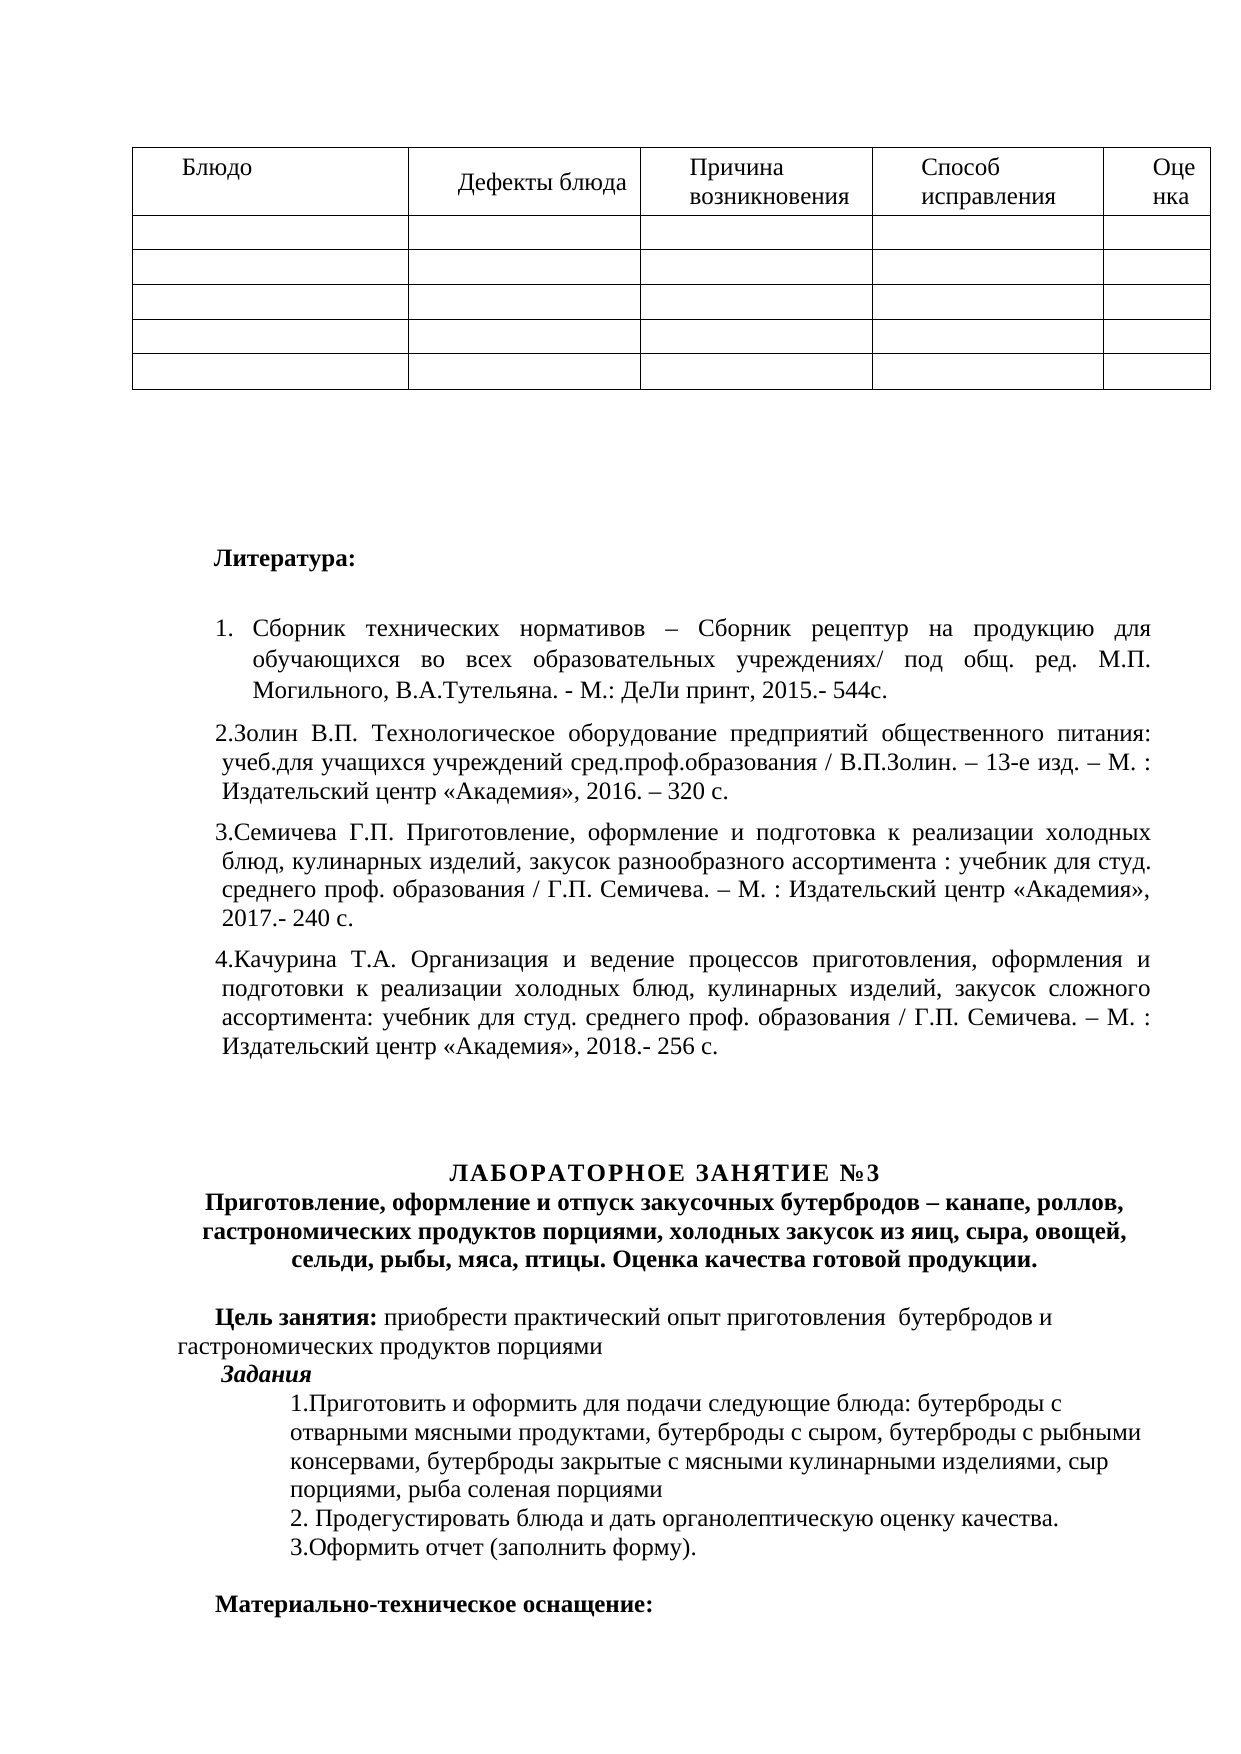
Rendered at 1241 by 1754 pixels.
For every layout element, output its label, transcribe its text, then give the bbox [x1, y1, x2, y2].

table_header Способ исправления [873, 148, 1103, 215]
table_header Блюдо [133, 148, 408, 215]
table_cell [409, 216, 640, 249]
table_cell [133, 285, 408, 318]
table_cell [873, 354, 1103, 389]
table_cell [873, 320, 1103, 353]
table_cell [1104, 320, 1210, 353]
text Лабораторное Занятие №3 [177, 1158, 1152, 1187]
text Цель занятия: приобрести практический опыт приготовления бутербродов и гастрономических продуктов порциями [177, 1302, 1152, 1359]
text 1.Приготовить и оформить для подачи следующие блюда: бутерброды с отварными мясными продуктами, бутерброды с сыром, бутерброды с рыбными консервами, бутерброды закрытые с мясными кулинарными изделиями, сыр порциями, рыба соленая порциями [290, 1388, 1152, 1503]
table_header Причина возникновения [641, 148, 872, 215]
table_cell [641, 216, 872, 249]
table_header Оценка [1104, 148, 1210, 215]
table_cell [641, 285, 872, 318]
table_header Дефекты блюда [409, 148, 640, 215]
table_cell [409, 285, 640, 318]
table_cell [641, 354, 872, 389]
text 3.Семичева Г.П. Приготовление, оформление и подготовка к реализации холодных блюд, кулинарных изделий, закусок разнообразного ассортимента : учебник для студ. среднего проф. образования / Г.П. Семичева. – М. : Издательский центр «Академия», 2017.- 240 с. [215, 817, 1152, 932]
text 4.Качурина Т.А. Организация и ведение процессов приготовления, оформления и подготовки к реализации холодных блюд, кулинарных изделий, закусок сложного ассортимента: учебник для студ. среднего проф. образования / Г.П. Семичева. – М. : Издательский центр «Академия», 2018.- 256 с. [215, 944, 1152, 1059]
list Литература: [214, 543, 1152, 571]
table_cell [409, 320, 640, 353]
table_cell [1104, 285, 1210, 318]
table_cell [873, 285, 1103, 318]
table_cell [1104, 250, 1210, 284]
table_cell [133, 320, 408, 353]
text 2. Продегустировать блюда и дать органолептическую оценку качества. [252, 1503, 1152, 1532]
table_cell [133, 250, 408, 284]
table_cell [133, 216, 408, 249]
table_cell [409, 250, 640, 284]
text 3.Оформить отчет (заполнить форму). [215, 1532, 1152, 1561]
table_cell [641, 250, 872, 284]
list Сборник технических нормативов – Сборник рецептур на продукцию для обучающихся во всех образовательных учреждениях/ под общ. ред. М.П. Могильного, В.А.Тутельяна. - М.: ДеЛи принт, 2015.- 544с. [215, 613, 1152, 703]
table_cell [873, 216, 1103, 249]
text Материально-техническое оснащение: [177, 1589, 1152, 1618]
text 2.Золин В.П. Технологическое оборудование предприятий общественного питания: учеб.для учащихся учреждений сред.проф.образования / В.П.Золин. – 13-е изд. – М. : Издательский центр «Академия», 2016. – 320 с. [215, 718, 1152, 804]
table_cell [1104, 354, 1210, 389]
table_cell [1104, 216, 1210, 249]
text Приготовление, оформление и отпуск закусочных бутербродов – канапе, роллов, гастрономических продуктов порциями, холодных закусок из яиц, сыра, овощей, сельди, рыбы, мяса, птицы. Оценка качества готовой продукции. [177, 1187, 1152, 1273]
table_cell [409, 354, 640, 389]
table_cell [133, 354, 408, 389]
table_cell [641, 320, 872, 353]
text Задания [177, 1359, 1152, 1388]
table_cell [873, 250, 1103, 284]
